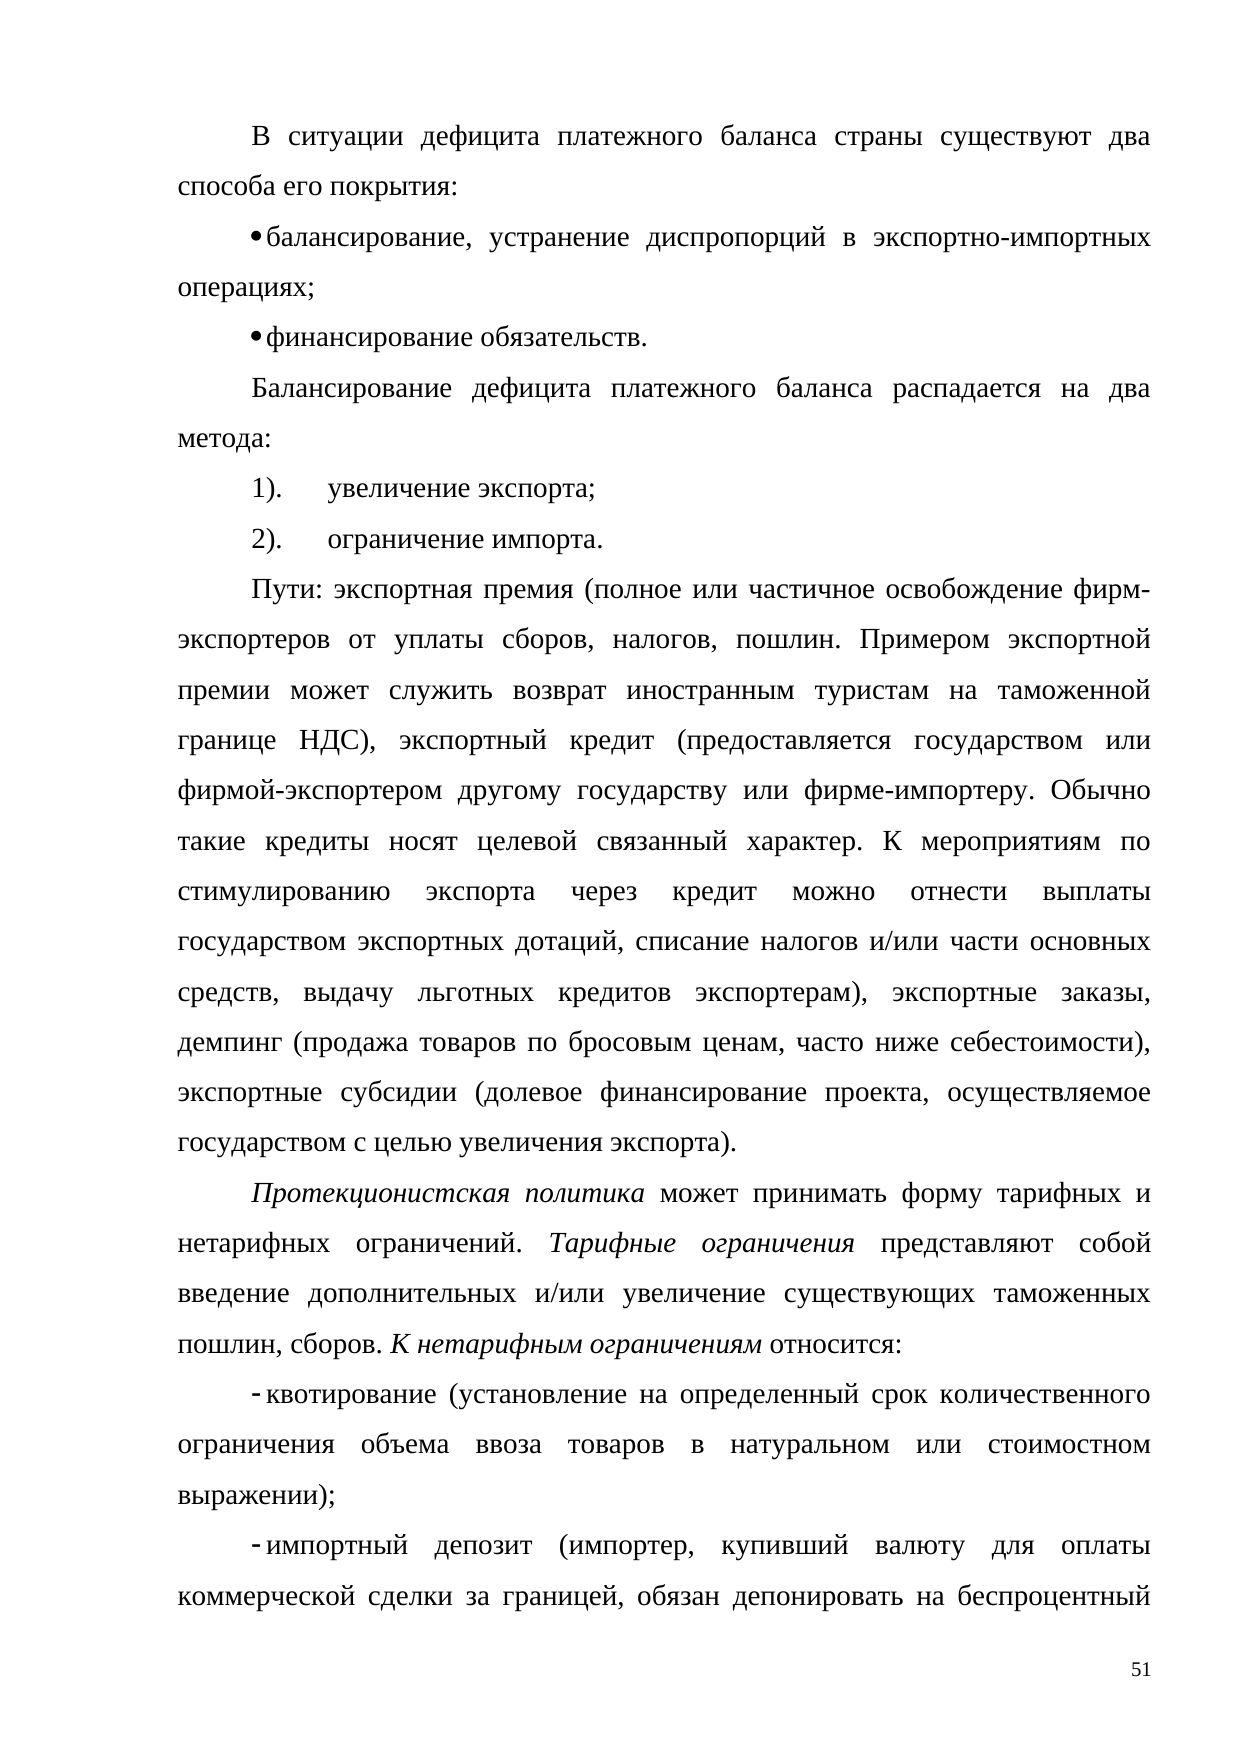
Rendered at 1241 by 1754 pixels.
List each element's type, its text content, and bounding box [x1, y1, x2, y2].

list ограничение импорта. [177, 521, 1152, 554]
text Протекционистская политика может принимать форму тарифных и нетарифных ограничений. Тарифные ограничения представляют собой введение дополнительных и/или увеличение существующих таможенных пошлин, сборов. К нетарифным ограничениям относится: [177, 1175, 1152, 1359]
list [177, 1527, 1152, 1611]
text Пути: экспортная премия (полное или частичное освобождение фирм-экспортеров от уплаты сборов, налогов, пошлин. Примером экспортной премии может служить возврат иностранным туристам на таможенной границе НДС), экспортный кредит (предоставляется государством или фирмой-экспортером другому государству или фирме-импортеру. Обычно такие кредиты носят целевой связанный характер. К мероприятиям по стимулированию экспорта через кредит можно отнести выплаты государством экспортных дотаций, списание налогов и/или части основных средств, выдачу льготных кредитов экспортерам), экспортные заказы, демпинг (продажа товаров по бросовым ценам, часто ниже себестоимости), экспортные субсидии (долевое финансирование проекта, осуществляемое государством с целью увеличения экспорта). [177, 571, 1152, 1158]
list балансирование, устранение диспропорций в экспортно-импортных операциях; [177, 219, 1152, 303]
text Балансирование дефицита платежного баланса распадается на два метода: [177, 370, 1152, 454]
list увеличение экспорта; [177, 471, 1152, 504]
list финансирование обязательств. [177, 319, 1152, 353]
text В ситуации дефицита платежного баланса страны существуют два способа его покрытия: [177, 118, 1152, 202]
list квотирование (установление на определенный срок количественного ограничения объема ввоза товаров в натуральном или стоимостном выражении); [177, 1376, 1152, 1510]
